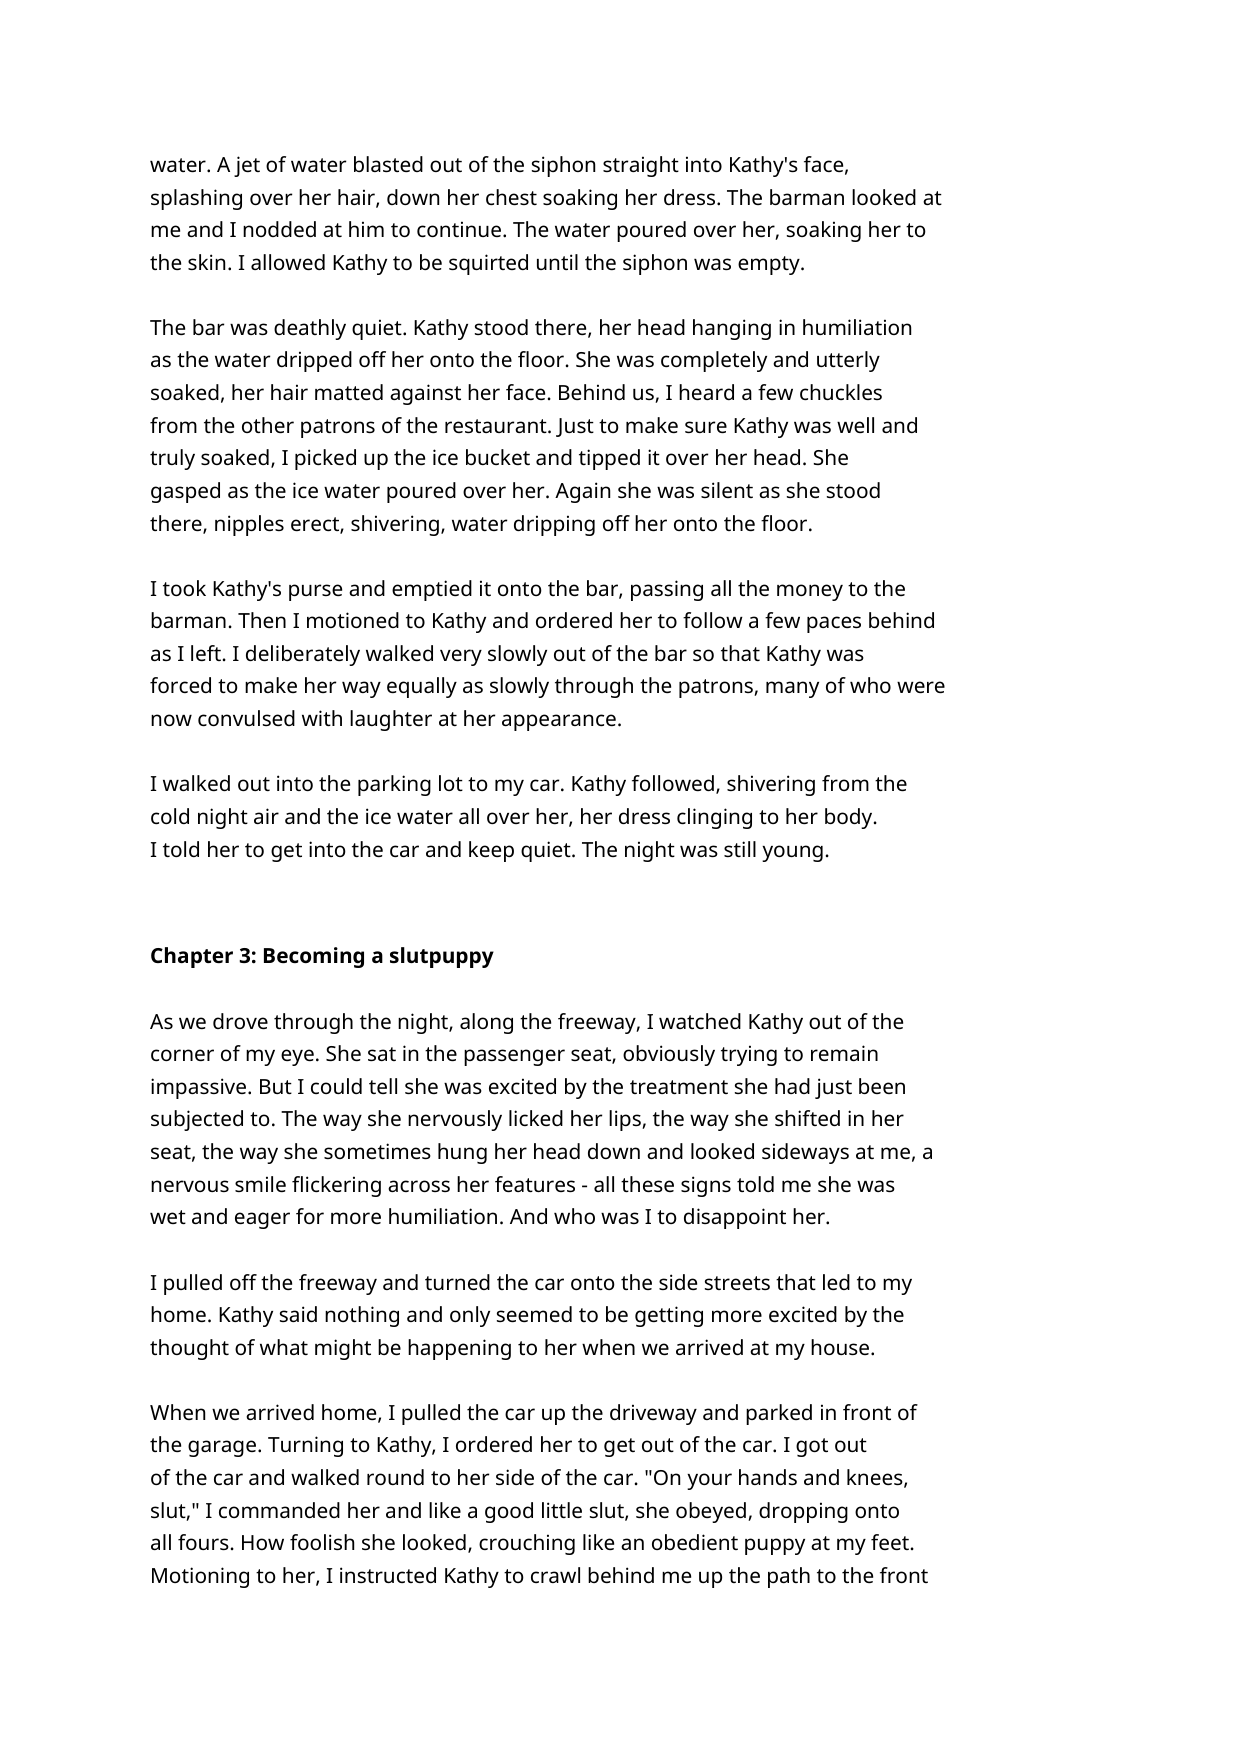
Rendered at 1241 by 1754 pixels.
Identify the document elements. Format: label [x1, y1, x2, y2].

text [150, 150, 1090, 863]
text [150, 942, 1090, 1589]
